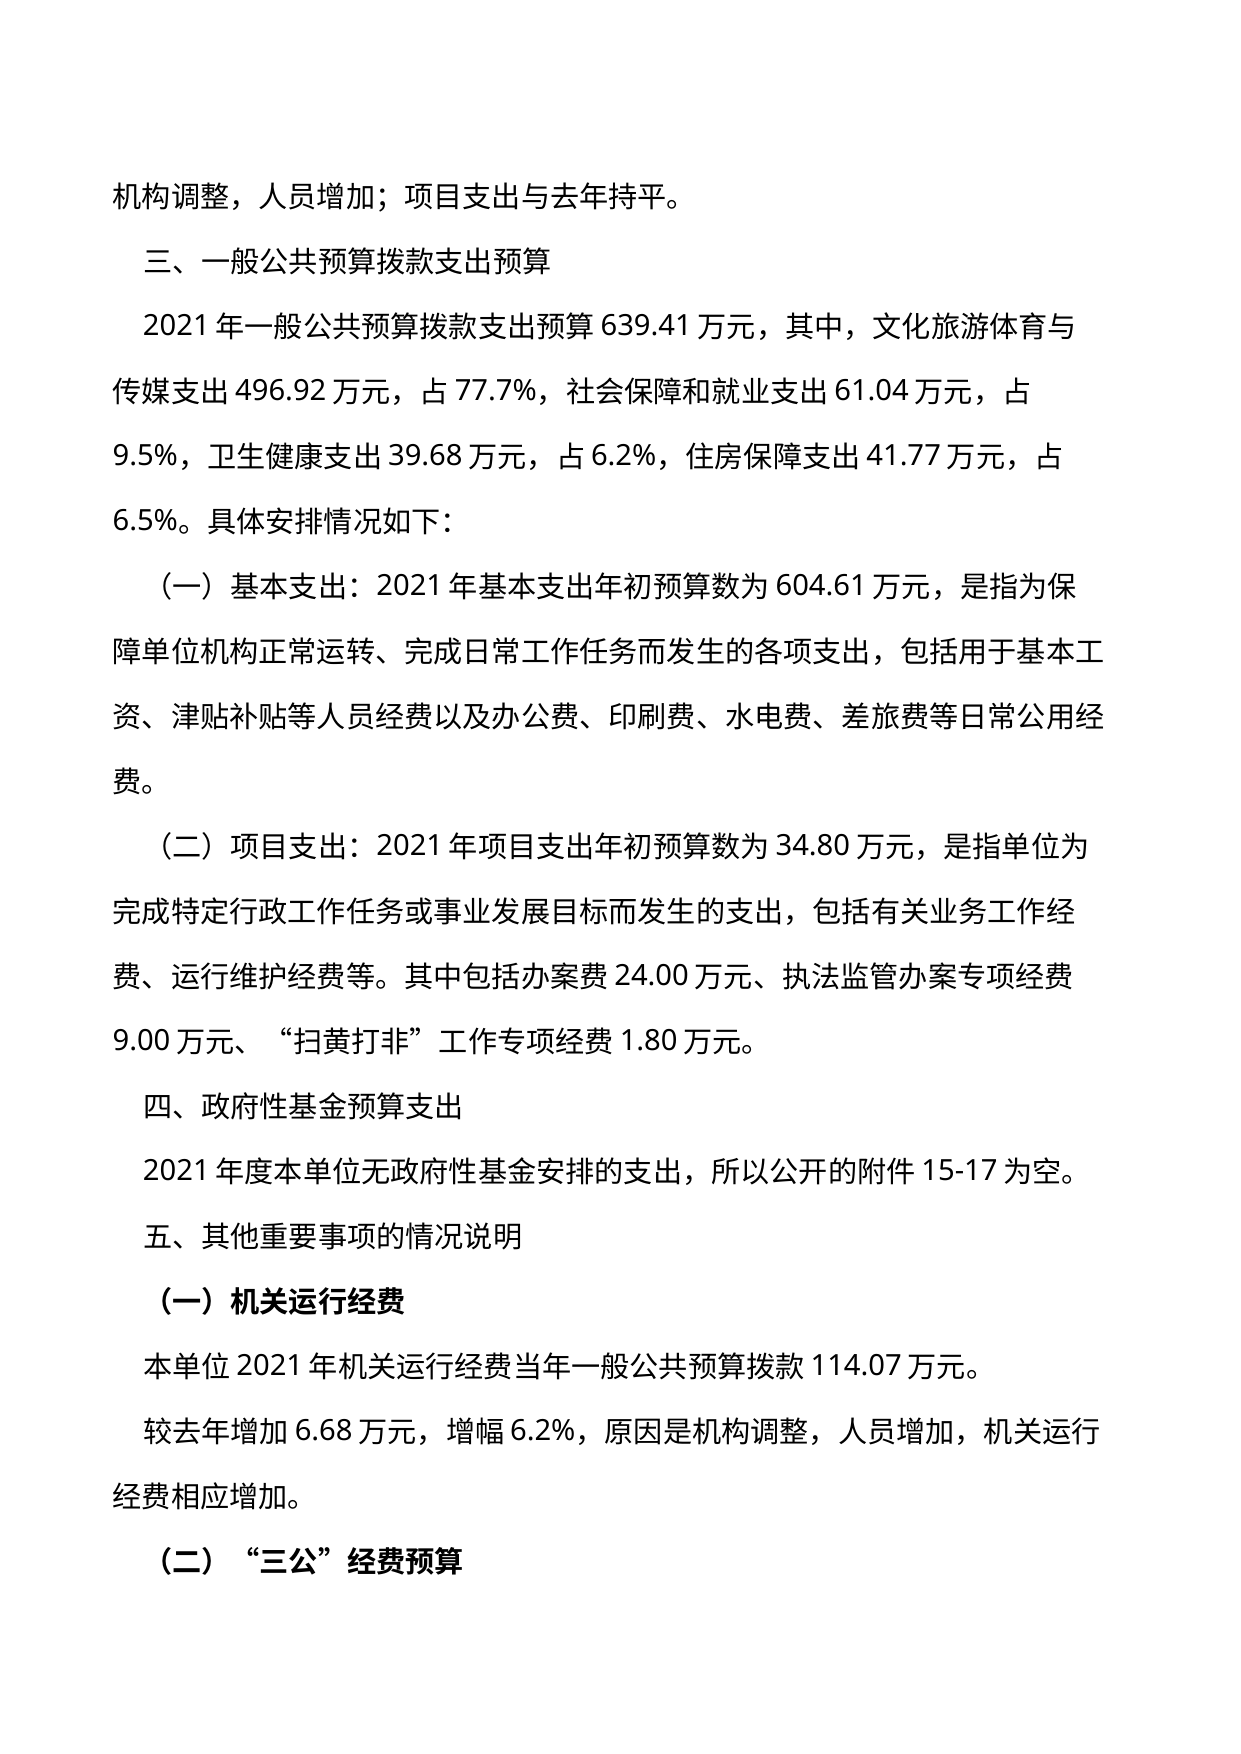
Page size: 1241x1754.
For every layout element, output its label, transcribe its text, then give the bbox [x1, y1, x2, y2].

table_cell （二）“三公”经费预算 [101, 1527, 1116, 1592]
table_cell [101, 162, 1116, 227]
table_cell （二）项目支出：2021年项目支出年初预算数为34.80万元，是指单位为完成特定行政工作任务或事业发展目标而发生的支出，包括有关业务工作经费、运行维护经费等。其中包括办案费24.00万元、执法监管办案专项经费9.00万元、“扫黄打非”工作专项经费1.80万元。 [101, 812, 1116, 1072]
table_cell 较去年增加6.68万元，增幅6.2%，原因是机构调整，人员增加，机关运行经费相应增加。 [101, 1397, 1116, 1527]
table_cell 2021年一般公共预算拨款支出预算639.41万元，其中，文化旅游体育与传媒支出496.92万元，占77.7%，社会保障和就业支出61.04万元，占9.5%，卫生健康支出39.68万元，占6.2%，住房保障支出41.77万元，占6.5%。具体安排情况如下： [101, 292, 1116, 552]
table_cell （一）基本支出：2021年基本支出年初预算数为604.61万元，是指为保障单位机构正常运转、完成日常工作任务而发生的各项支出，包括用于基本工资、津贴补贴等人员经费以及办公费、印刷费、水电费、差旅费等日常公用经费。 [101, 552, 1116, 812]
table_cell 本单位2021年机关运行经费当年一般公共预算拨款114.07万元。 [101, 1332, 1116, 1397]
table_cell 四、政府性基金预算支出 [101, 1072, 1116, 1137]
table_cell 2021年度本单位无政府性基金安排的支出，所以公开的附件15-17为空。 [101, 1137, 1116, 1202]
table_cell 五、其他重要事项的情况说明 [101, 1202, 1116, 1267]
table_cell 三、一般公共预算拨款支出预算 [101, 227, 1116, 292]
table_cell （一）机关运行经费 [101, 1267, 1116, 1332]
